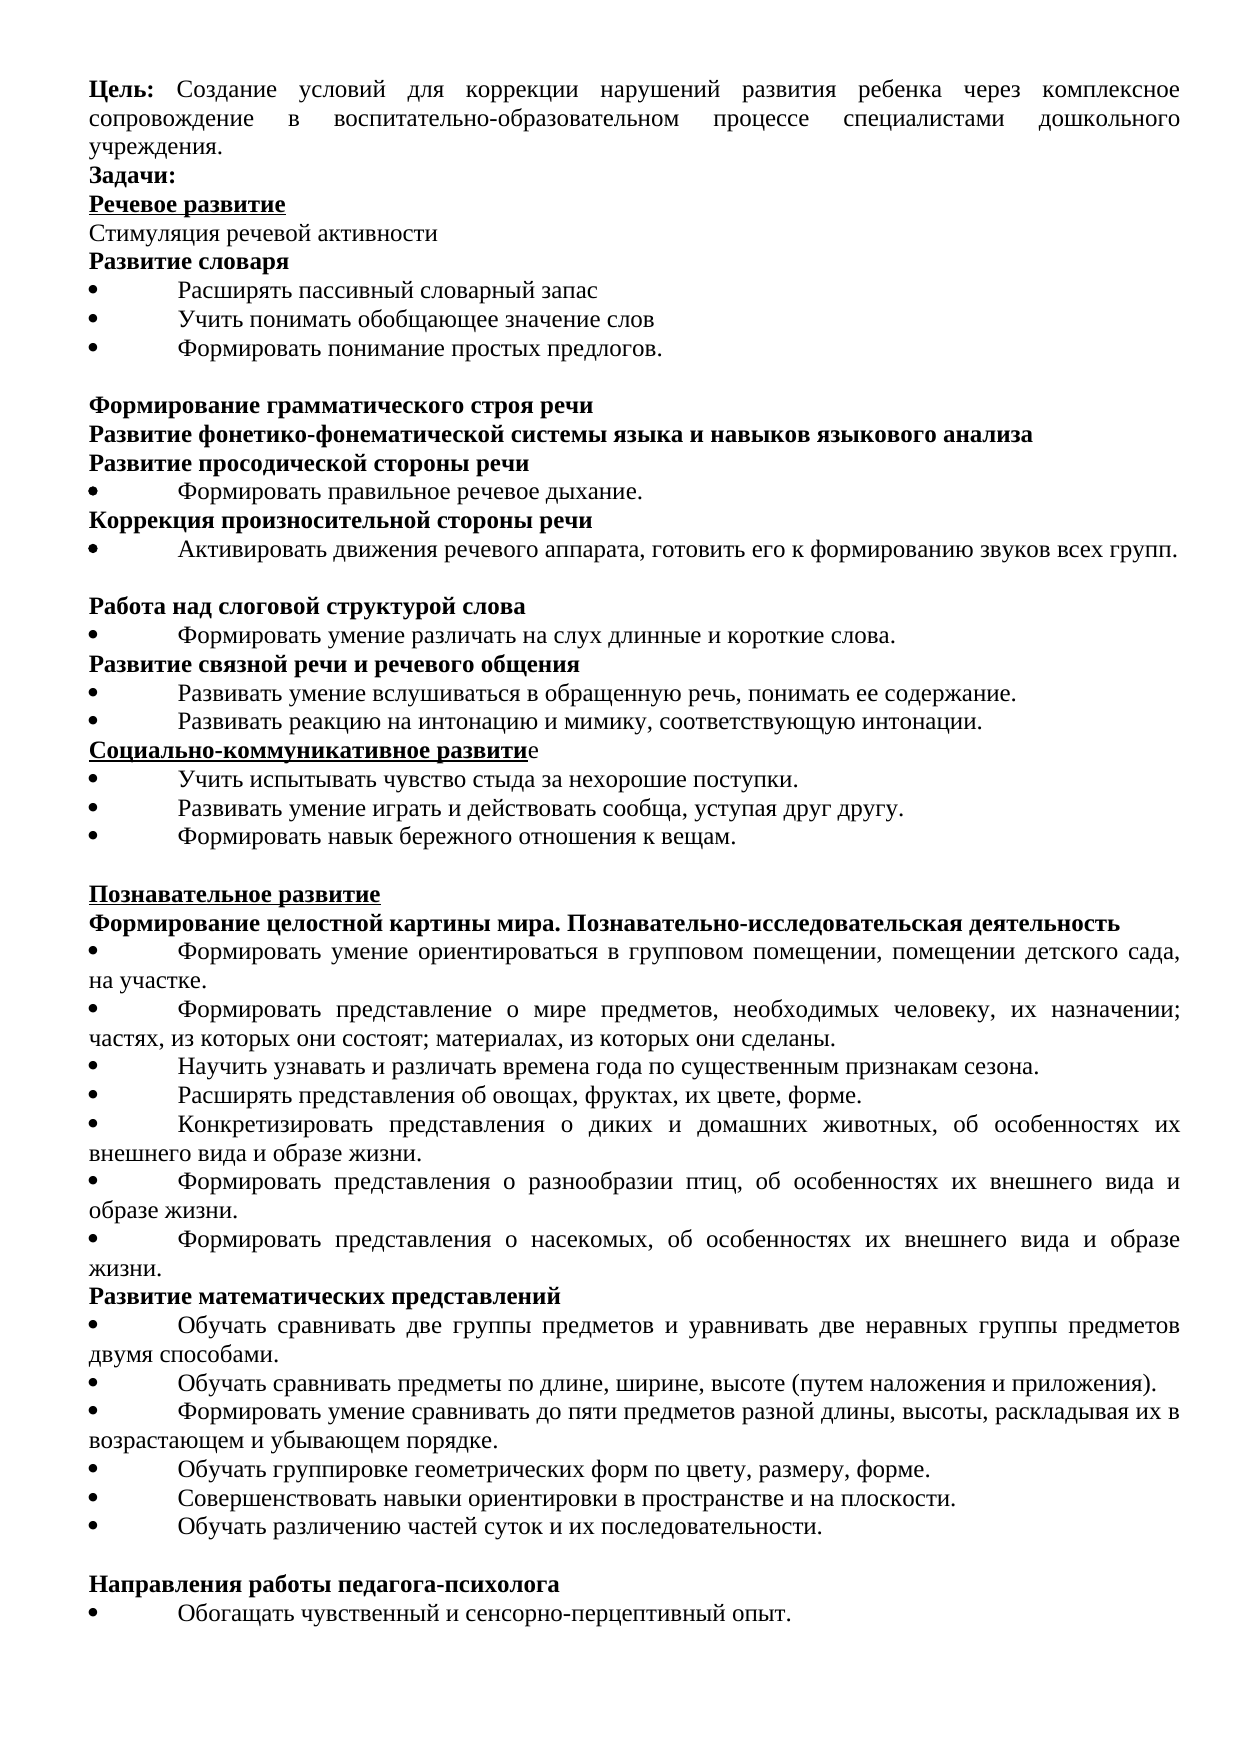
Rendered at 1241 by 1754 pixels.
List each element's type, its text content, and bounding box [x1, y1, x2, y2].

list Развивать умение вслушиваться в обращенную речь, понимать ее содержание. [88, 678, 1181, 706]
text Работа над слоговой структурой слова [88, 591, 1181, 620]
text Развитие фонетико-фонематической системы языка и навыков языкового анализа [88, 419, 1181, 448]
text Стимуляция речевой активности [88, 218, 1181, 246]
list Формировать умение ориентироваться в групповом помещении, помещении детского сада, на участке. [88, 936, 1181, 994]
text Развитие связной речи и речевого общения [88, 649, 1181, 678]
list Учить испытывать чувство стыда за нехорошие поступки. [88, 764, 1181, 793]
list Формировать представления о разнообразии птиц, об особенностях их внешнего вида и образе жизни. [88, 1166, 1181, 1224]
list Формировать правильное речевое дыхание. [88, 476, 1181, 505]
list Обучать сравнивать две группы предметов и уравнивать две неравных группы предметов двумя способами. [88, 1310, 1181, 1368]
text Познавательное развитие [88, 879, 1181, 908]
list Развивать реакцию на интонацию и мимику, соответствующую интонации. [88, 706, 1181, 735]
text Направления работы педагога-психолога [88, 1569, 1181, 1598]
list Формировать умение сравнивать до пяти предметов разной длины, высоты, раскладывая их в возрастающем и убывающем порядке. [88, 1396, 1181, 1454]
text Речевое развитие [88, 189, 1181, 218]
list Формировать навык бережного отношения к вещам. [88, 821, 1181, 850]
list Активировать движения речевого аппарата, готовить его к формированию звуков всех групп. [88, 534, 1181, 563]
text Развитие просодической стороны речи [88, 448, 1181, 476]
text Коррекция произносительной стороны речи [88, 505, 1181, 534]
list Научить узнавать и различать времена года по существенным признакам сезона. [88, 1051, 1181, 1080]
list Формировать представление о мире предметов, необходимых человеку, их назначении; частях, из которых они состоят; материалах, из которых они сделаны. [88, 994, 1181, 1051]
text Формирование грамматического строя речи [88, 390, 1181, 419]
list Конкретизировать представления о диких и домашних животных, об особенностях их внешнего вида и образе жизни. [88, 1109, 1181, 1166]
list Расширять представления об овощах, фруктах, их цвете, форме. [88, 1080, 1181, 1109]
list Обогащать чувственный и сенсорно-перцептивный опыт. [88, 1598, 1181, 1626]
text Социально-коммуникативное развитие [88, 735, 1181, 764]
list Формировать представления о насекомых, об особенностях их внешнего вида и образе жизни. [88, 1224, 1181, 1281]
text Развитие математических представлений [88, 1281, 1181, 1310]
list Обучать группировке геометрических форм по цвету, размеру, форме. [88, 1454, 1181, 1483]
list Развивать умение играть и действовать сообща, уступая друг другу. [88, 793, 1181, 821]
text Цель: Создание условий для коррекции нарушений развития ребенка через комплексное сопровождение в воспитательно-образовательном процессе специалистами дошкольного учреждения. [88, 74, 1181, 160]
list Обучать различению частей суток и их последовательности. [88, 1511, 1181, 1540]
list Формировать умение различать на слух длинные и короткие слова. [88, 620, 1181, 649]
list Расширять пассивный словарный запас [88, 275, 1181, 304]
list Учить понимать обобщающее значение слов [88, 304, 1181, 333]
list Формировать понимание простых предлогов. [88, 333, 1181, 361]
text Формирование целостной картины мира. Познавательно-исследовательская деятельность [88, 908, 1181, 936]
text Развитие словаря [88, 246, 1181, 275]
list Обучать сравнивать предметы по длине, ширине, высоте (путем наложения и приложения). [88, 1368, 1181, 1396]
text Задачи: [88, 160, 1181, 189]
list Совершенствовать навыки ориентировки в пространстве и на плоскости. [88, 1483, 1181, 1511]
